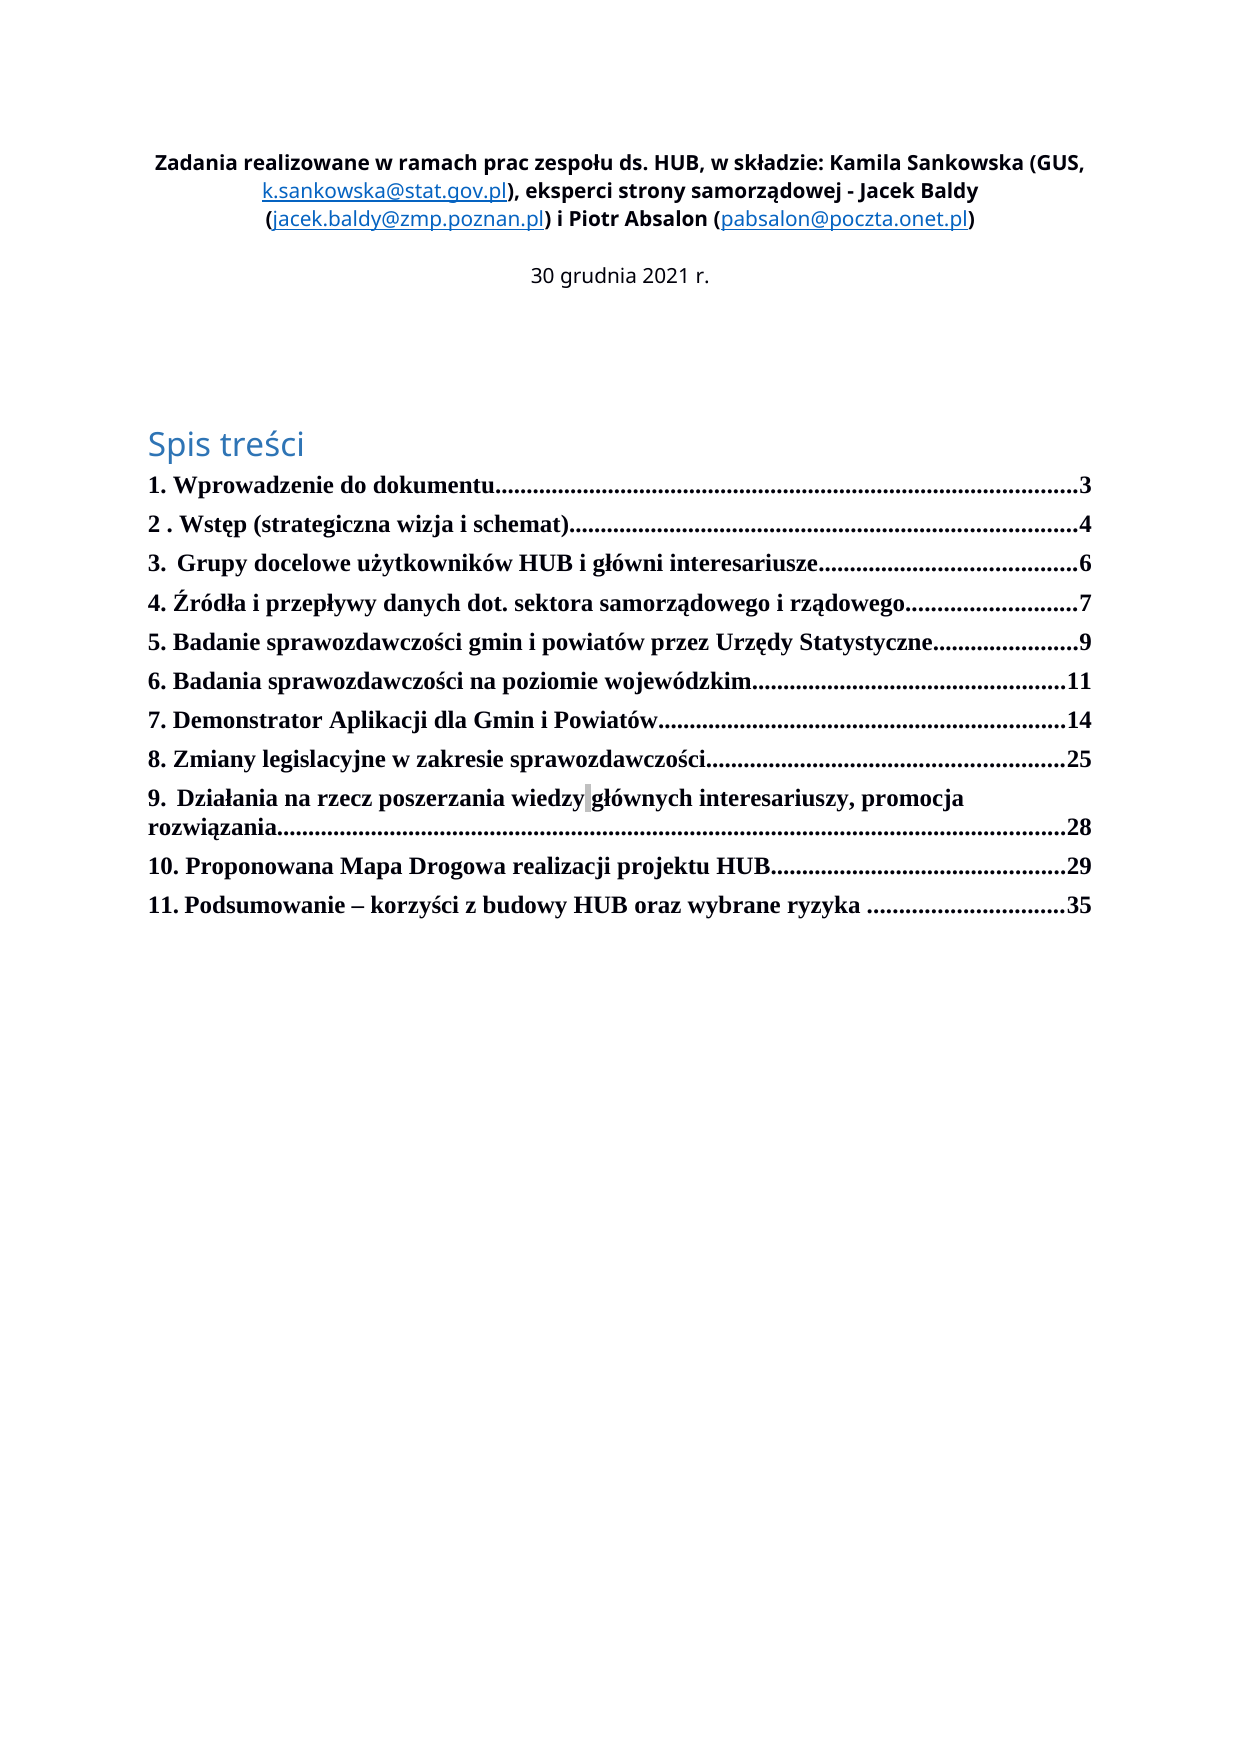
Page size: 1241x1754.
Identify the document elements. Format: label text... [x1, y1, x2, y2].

text 30 grudnia 2021 r. [148, 261, 1093, 290]
text Zadania realizowane w ramach prac zespołu ds. HUB, w składzie: Kamila Sankowska (GUS, k.sankowska@stat.gov.pl), eksperci strony samorządowej - Jacek Baldy (jacek.baldy@zmp.poznan.pl) i Piotr Absalon (pabsalon@poczta.onet.pl) [148, 148, 1093, 233]
